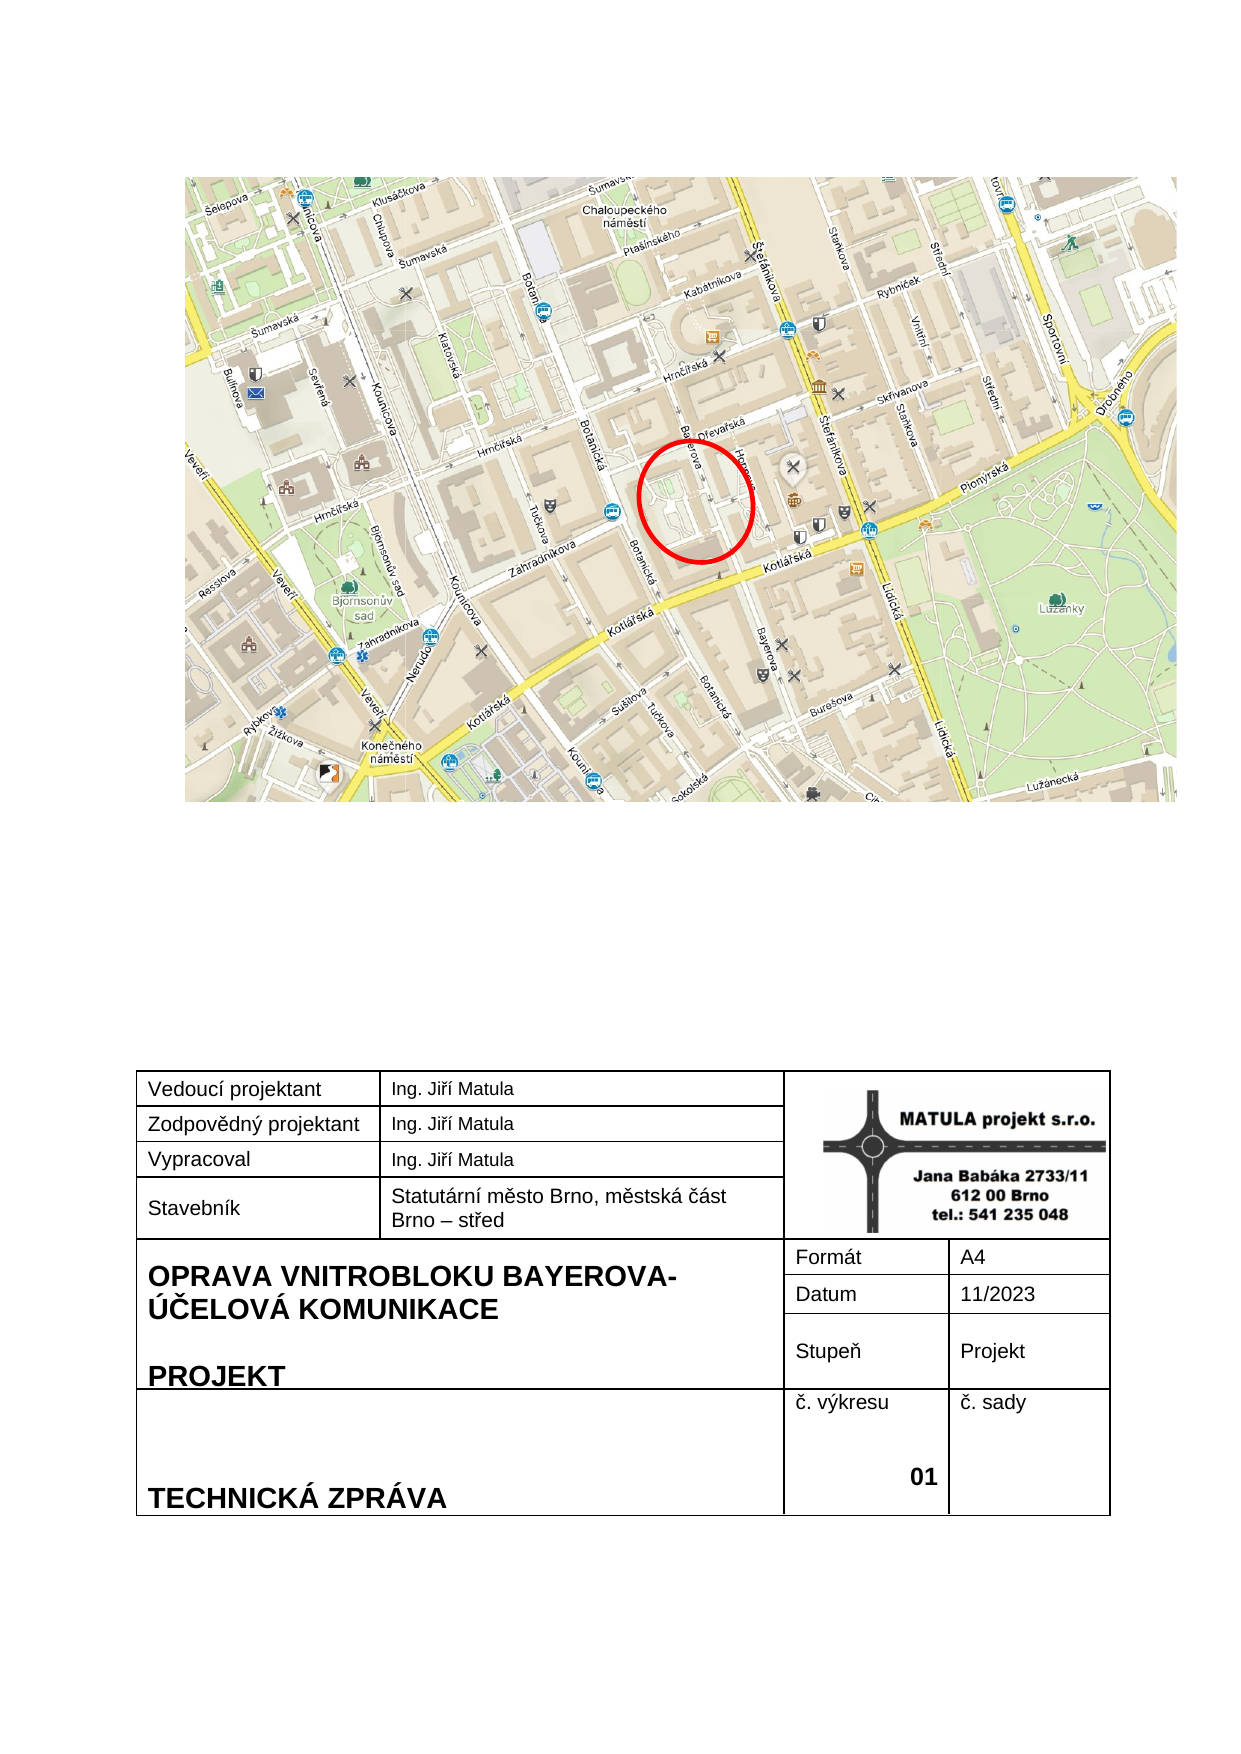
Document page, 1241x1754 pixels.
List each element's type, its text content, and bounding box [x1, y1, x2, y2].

picture [185, 177, 1177, 802]
table_cell č. výkresu 01 [785, 1390, 948, 1514]
table_cell A4 [950, 1240, 1109, 1273]
table_cell Ing. Jiří Matula [381, 1107, 783, 1141]
table_cell Ing. Jiří Matula [381, 1142, 783, 1176]
table_cell 11/2023 [950, 1275, 1109, 1313]
table_cell Vypracoval [137, 1142, 379, 1176]
table_header Ing. Jiří Matula [381, 1072, 783, 1105]
table_header [785, 1072, 1109, 1238]
table_cell Datum [785, 1275, 948, 1313]
table_cell Projekt [950, 1314, 1109, 1388]
table_header Vedoucí projektant [137, 1072, 379, 1105]
table_cell Stavebník [137, 1178, 379, 1238]
picture [824, 1091, 1105, 1233]
table_cell Zodpovědný projektant [137, 1107, 379, 1141]
table_cell č. sady [950, 1390, 1109, 1514]
table_cell Stupeň [785, 1314, 948, 1388]
table_cell Statutární město Brno, městská část Brno – střed [381, 1178, 783, 1238]
table_cell OPRAVA VNITROBLOKU BAYEROVA- ÚČELOVÁ KOMUNIKACE PROJEKT [137, 1240, 783, 1388]
table_cell Formát [785, 1240, 948, 1273]
table_cell TECHNICKÁ ZPRÁVA [137, 1390, 783, 1514]
